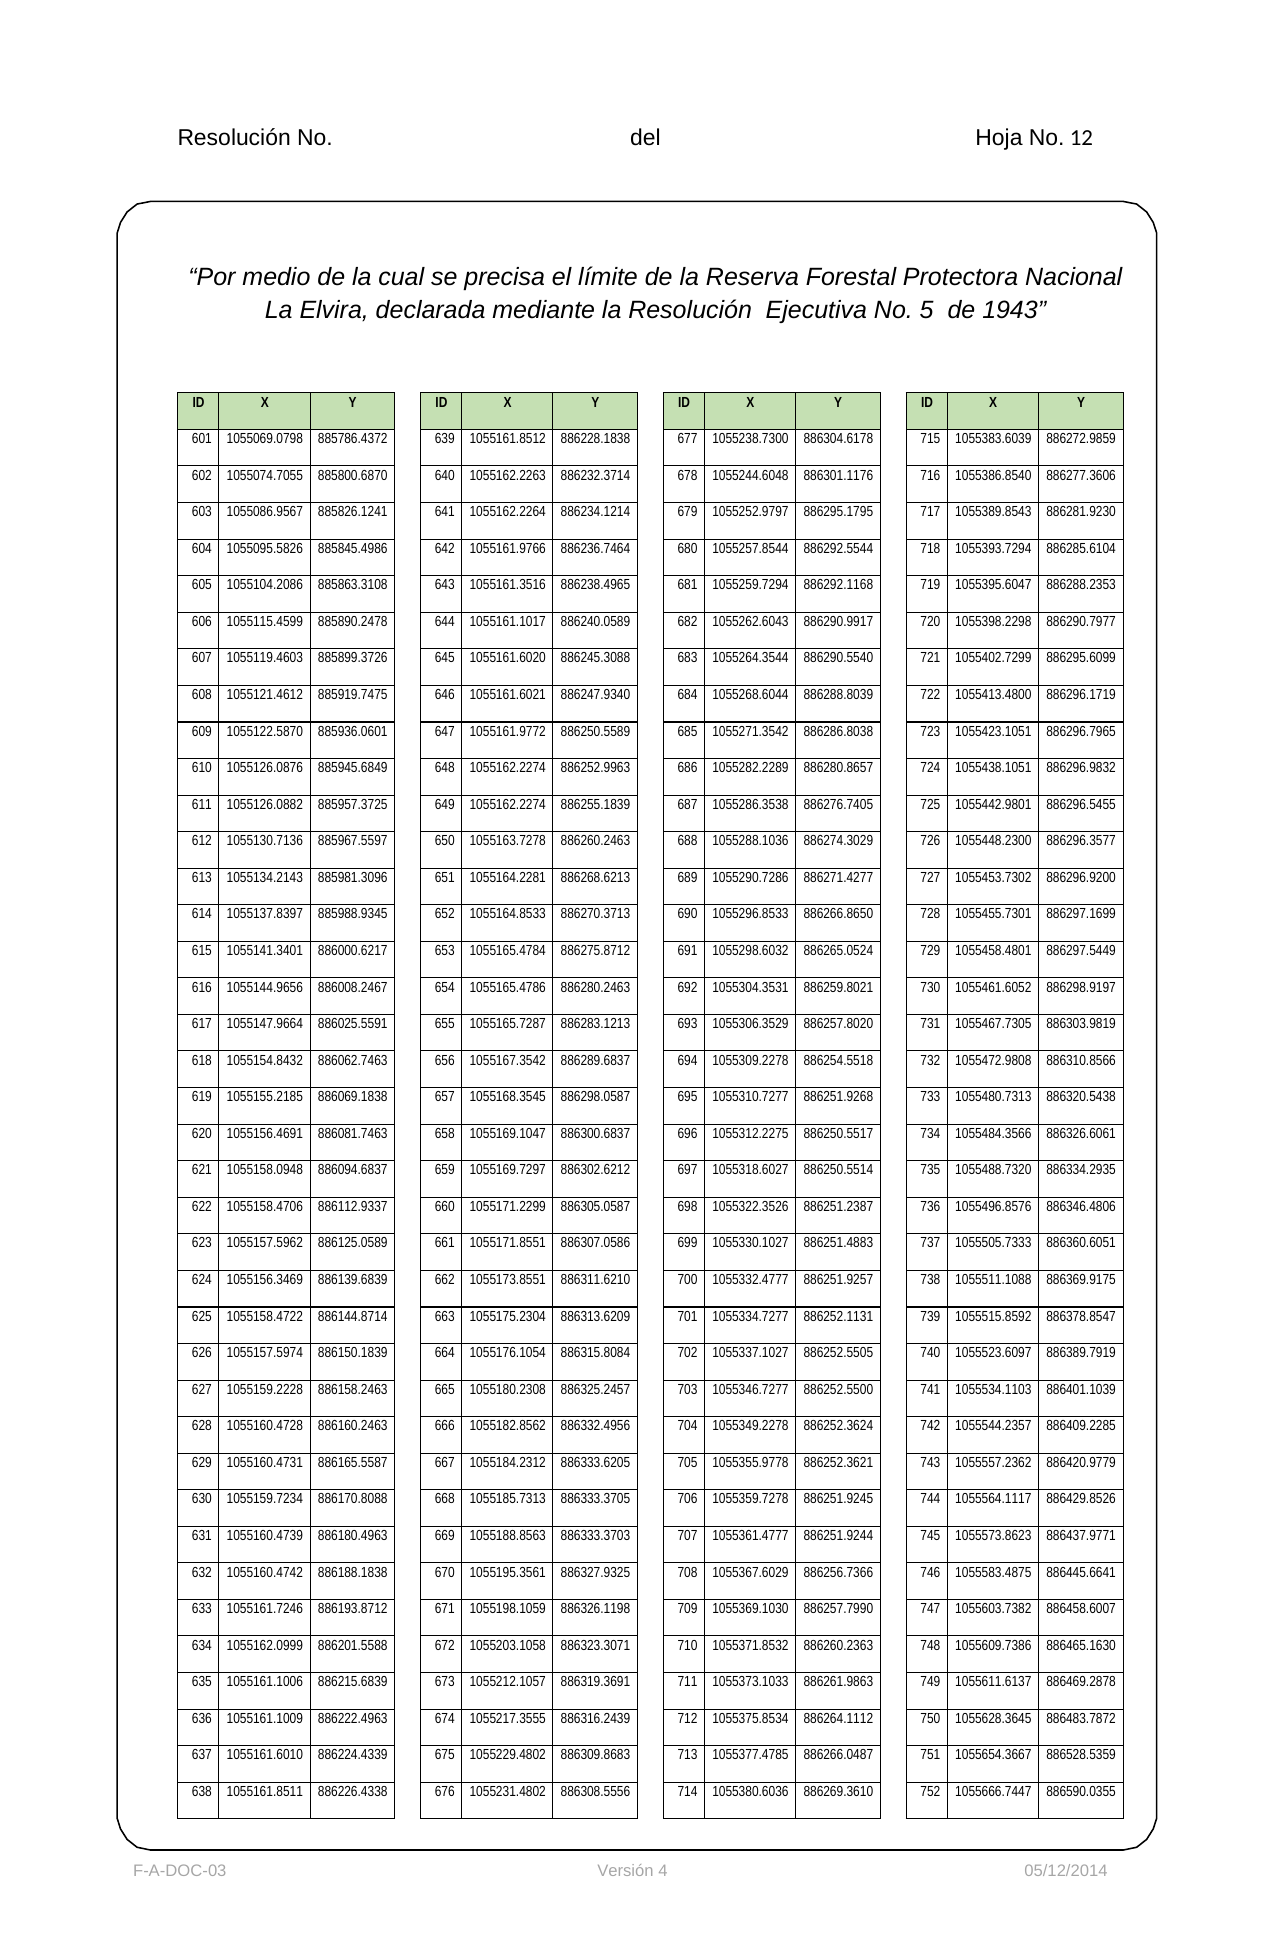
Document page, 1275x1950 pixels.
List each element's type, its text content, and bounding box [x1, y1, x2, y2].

table_cell 1055231.4802 [462, 1783, 552, 1818]
table_cell 886301.1176 [796, 466, 880, 502]
table_cell 886256.7366 [796, 1563, 880, 1599]
table_cell 886320.5438 [1039, 1088, 1123, 1123]
table_cell 741 [907, 1381, 947, 1416]
table_cell 886458.6007 [1039, 1600, 1123, 1635]
table_cell 743 [907, 1454, 947, 1489]
table_cell 1055355.9778 [705, 1454, 795, 1489]
table_cell 1055160.4731 [219, 1454, 310, 1489]
table_cell 1055162.2263 [462, 466, 552, 502]
table_cell 684 [664, 686, 704, 721]
table_cell 613 [178, 869, 218, 904]
table_cell 886252.5505 [796, 1344, 880, 1379]
table_cell 659 [421, 1161, 461, 1197]
table_cell 704 [664, 1417, 704, 1453]
table_cell 1055389.8543 [948, 503, 1038, 538]
table_cell 665 [421, 1381, 461, 1416]
table_cell 710 [664, 1636, 704, 1672]
table_cell 689 [664, 869, 704, 904]
table_cell 668 [421, 1490, 461, 1526]
table_cell 716 [907, 466, 947, 502]
table_cell 886160.2463 [311, 1417, 394, 1453]
table_cell 718 [907, 540, 947, 575]
table_cell 1055373.1033 [705, 1673, 795, 1708]
table_cell 1055159.7234 [219, 1490, 310, 1526]
table_cell 643 [421, 576, 461, 612]
table_cell 1055154.8432 [219, 1051, 310, 1087]
table_cell 886590.0355 [1039, 1783, 1123, 1818]
table_cell 1055271.3542 [705, 723, 795, 758]
table_cell 886158.2463 [311, 1381, 394, 1416]
table_cell 650 [421, 832, 461, 868]
table_cell 886250.5514 [796, 1161, 880, 1197]
table_cell 886259.8021 [796, 978, 880, 1014]
table_cell 1055161.8511 [219, 1783, 310, 1818]
table_cell 614 [178, 905, 218, 941]
table_cell 686 [664, 759, 704, 794]
table_cell 688 [664, 832, 704, 868]
table_cell 606 [178, 613, 218, 648]
table_cell 602 [178, 466, 218, 502]
table_cell 637 [178, 1746, 218, 1782]
table_cell 670 [421, 1563, 461, 1599]
table_cell 1055162.2264 [462, 503, 552, 538]
table_cell 886369.9175 [1039, 1271, 1123, 1306]
table_cell 1055423.1051 [948, 723, 1038, 758]
table_cell 1055180.2308 [462, 1381, 552, 1416]
table_cell 886332.4956 [553, 1417, 637, 1453]
table_header Y [1039, 393, 1123, 429]
table_cell 646 [421, 686, 461, 721]
table_cell 886296.9200 [1039, 869, 1123, 904]
table_cell 751 [907, 1746, 947, 1782]
table_cell 886252.9963 [553, 759, 637, 794]
table_cell 886333.6205 [553, 1454, 637, 1489]
table_cell 671 [421, 1600, 461, 1635]
table_cell 669 [421, 1527, 461, 1562]
table_cell 734 [907, 1125, 947, 1160]
table_cell 1055290.7286 [705, 869, 795, 904]
table_cell 1055161.6020 [462, 649, 552, 685]
table_cell 607 [178, 649, 218, 685]
table_cell 886469.2878 [1039, 1673, 1123, 1708]
table_cell 1055185.7313 [462, 1490, 552, 1526]
table_cell 886125.0589 [311, 1234, 394, 1270]
table_cell 629 [178, 1454, 218, 1489]
table_cell 1055511.1088 [948, 1271, 1038, 1306]
table_cell 886274.3029 [796, 832, 880, 868]
table_cell 625 [178, 1308, 218, 1343]
table_cell 886257.7990 [796, 1600, 880, 1635]
table_cell 666 [421, 1417, 461, 1453]
table_cell 616 [178, 978, 218, 1014]
table_cell 886295.6099 [1039, 649, 1123, 685]
table_cell 885957.3725 [311, 796, 394, 831]
table_cell 1055448.2300 [948, 832, 1038, 868]
table_cell 695 [664, 1088, 704, 1123]
table_cell 886277.3606 [1039, 466, 1123, 502]
table_cell 886346.4806 [1039, 1198, 1123, 1233]
table_cell 886193.8712 [311, 1600, 394, 1635]
table_cell 886360.6051 [1039, 1234, 1123, 1270]
table_cell 1055169.7297 [462, 1161, 552, 1197]
table_cell 1055377.4785 [705, 1746, 795, 1782]
table_cell 677 [664, 430, 704, 465]
table_cell 1055383.6039 [948, 430, 1038, 465]
table_cell 721 [907, 649, 947, 685]
table_cell 749 [907, 1673, 947, 1708]
table_cell 1055095.5826 [219, 540, 310, 575]
table_cell 697 [664, 1161, 704, 1197]
table_cell 1055159.2228 [219, 1381, 310, 1416]
table_cell 674 [421, 1710, 461, 1745]
table_cell 1055212.1057 [462, 1673, 552, 1708]
table_cell 1055158.4722 [219, 1308, 310, 1343]
table_cell 886062.7463 [311, 1051, 394, 1087]
table_cell 886437.9771 [1039, 1527, 1123, 1562]
table_cell 719 [907, 576, 947, 612]
table_cell 615 [178, 942, 218, 977]
table_header X [948, 393, 1038, 429]
table_cell 1055141.3401 [219, 942, 310, 977]
table_cell 1055461.6052 [948, 978, 1038, 1014]
table_cell 712 [664, 1710, 704, 1745]
table_cell 886266.8650 [796, 905, 880, 941]
table_cell 886302.6212 [553, 1161, 637, 1197]
table_cell 1055337.1027 [705, 1344, 795, 1379]
table_cell 1055496.8576 [948, 1198, 1038, 1233]
table_header X [462, 393, 552, 429]
table_cell 1055119.4603 [219, 649, 310, 685]
table_cell 1055229.4802 [462, 1746, 552, 1782]
table_cell 1055413.4800 [948, 686, 1038, 721]
table_cell 675 [421, 1746, 461, 1782]
table_cell 1055161.6010 [219, 1746, 310, 1782]
table_cell 886150.1839 [311, 1344, 394, 1379]
table_cell 886236.7464 [553, 540, 637, 575]
table_cell 886389.7919 [1039, 1344, 1123, 1379]
table_cell 1055369.1030 [705, 1600, 795, 1635]
table_cell 886234.1214 [553, 503, 637, 538]
table_cell 640 [421, 466, 461, 502]
table_cell 635 [178, 1673, 218, 1708]
table_cell 886310.8566 [1039, 1051, 1123, 1087]
table_cell 1055544.2357 [948, 1417, 1038, 1453]
table_cell 886303.9819 [1039, 1015, 1123, 1050]
table_cell 1055438.1051 [948, 759, 1038, 794]
table_cell 1055173.8551 [462, 1271, 552, 1306]
table_cell 886238.4965 [553, 576, 637, 612]
table_cell 886300.6837 [553, 1125, 637, 1160]
table_cell 886401.1039 [1039, 1381, 1123, 1416]
table_cell 651 [421, 869, 461, 904]
table_cell 886271.4277 [796, 869, 880, 904]
table_cell 1055160.4739 [219, 1527, 310, 1562]
table_cell 1055244.6048 [705, 466, 795, 502]
table_header X [219, 393, 310, 429]
table_cell 667 [421, 1454, 461, 1489]
table_cell 1055654.3667 [948, 1746, 1038, 1782]
table_cell 632 [178, 1563, 218, 1599]
table_cell 663 [421, 1308, 461, 1343]
table_cell 1055188.8563 [462, 1527, 552, 1562]
table_cell 662 [421, 1271, 461, 1306]
table_cell 885936.0601 [311, 723, 394, 758]
table_cell 1055467.7305 [948, 1015, 1038, 1050]
table_cell 1055161.1009 [219, 1710, 310, 1745]
table_cell 661 [421, 1234, 461, 1270]
table_cell 1055165.4786 [462, 978, 552, 1014]
table_cell 886296.3577 [1039, 832, 1123, 868]
table_cell 1055310.7277 [705, 1088, 795, 1123]
table_cell 886313.6209 [553, 1308, 637, 1343]
table_cell 1055168.3545 [462, 1088, 552, 1123]
table_cell 886316.2439 [553, 1710, 637, 1745]
table_cell 886319.3691 [553, 1673, 637, 1708]
table_cell 886112.9337 [311, 1198, 394, 1233]
table_cell 1055147.9664 [219, 1015, 310, 1050]
table_cell 711 [664, 1673, 704, 1708]
table_cell 1055167.3542 [462, 1051, 552, 1087]
table_cell 885899.3726 [311, 649, 394, 685]
table_cell 886228.1838 [553, 430, 637, 465]
table_cell 1055161.7246 [219, 1600, 310, 1635]
table_cell 886296.1719 [1039, 686, 1123, 721]
table_header Y [311, 393, 394, 429]
table_cell 1055161.3516 [462, 576, 552, 612]
table_cell 886297.5449 [1039, 942, 1123, 977]
table_cell 886008.2467 [311, 978, 394, 1014]
table_cell 694 [664, 1051, 704, 1087]
table_cell 618 [178, 1051, 218, 1087]
table_cell 649 [421, 796, 461, 831]
table_cell 1055182.8562 [462, 1417, 552, 1453]
table_cell 1055171.8551 [462, 1234, 552, 1270]
table_cell 605 [178, 576, 218, 612]
table_cell 886304.6178 [796, 430, 880, 465]
table_cell 708 [664, 1563, 704, 1599]
table_cell 886025.5591 [311, 1015, 394, 1050]
table_cell 1055523.6097 [948, 1344, 1038, 1379]
table_cell 1055162.2274 [462, 759, 552, 794]
table_cell 886276.7405 [796, 796, 880, 831]
table_cell 1055086.9567 [219, 503, 310, 538]
table_cell 617 [178, 1015, 218, 1050]
table_cell 653 [421, 942, 461, 977]
table_cell 638 [178, 1783, 218, 1818]
table_cell 1055330.1027 [705, 1234, 795, 1270]
table_cell 715 [907, 430, 947, 465]
table_cell 691 [664, 942, 704, 977]
table_cell 740 [907, 1344, 947, 1379]
table_cell 1055386.8540 [948, 466, 1038, 502]
table_cell 703 [664, 1381, 704, 1416]
table_cell 1055458.4801 [948, 942, 1038, 977]
table_cell 1055156.3469 [219, 1271, 310, 1306]
table_cell 886296.5455 [1039, 796, 1123, 831]
table_cell 1055115.4599 [219, 613, 310, 648]
table_cell 1055375.8534 [705, 1710, 795, 1745]
table_cell 624 [178, 1271, 218, 1306]
table_cell 886251.4883 [796, 1234, 880, 1270]
table_cell 886144.8714 [311, 1308, 394, 1343]
table_cell 1055306.3529 [705, 1015, 795, 1050]
table_cell 886290.9917 [796, 613, 880, 648]
table_cell 886252.3621 [796, 1454, 880, 1489]
table_cell 886268.6213 [553, 869, 637, 904]
table_cell 738 [907, 1271, 947, 1306]
table_cell 660 [421, 1198, 461, 1233]
table_cell 705 [664, 1454, 704, 1489]
table_cell 1055217.3555 [462, 1710, 552, 1745]
table_cell 725 [907, 796, 947, 831]
table_cell 678 [664, 466, 704, 502]
table_cell 1055398.2298 [948, 613, 1038, 648]
table_cell 631 [178, 1527, 218, 1562]
table_cell 673 [421, 1673, 461, 1708]
table_cell 1055161.8512 [462, 430, 552, 465]
table_cell 886323.3071 [553, 1636, 637, 1672]
table_cell 739 [907, 1308, 947, 1343]
table_cell 886222.4963 [311, 1710, 394, 1745]
table_cell 620 [178, 1125, 218, 1160]
table_cell 1055069.0798 [219, 430, 310, 465]
table_cell 626 [178, 1344, 218, 1379]
table_cell 1055262.6043 [705, 613, 795, 648]
table_cell 886250.5589 [553, 723, 637, 758]
table_cell 696 [664, 1125, 704, 1160]
table_cell 1055666.7447 [948, 1783, 1038, 1818]
table_cell 886165.5587 [311, 1454, 394, 1489]
table_cell 1055126.0876 [219, 759, 310, 794]
table_cell 608 [178, 686, 218, 721]
table_cell 1055312.2275 [705, 1125, 795, 1160]
table_cell 1055157.5962 [219, 1234, 310, 1270]
table_cell 886307.0586 [553, 1234, 637, 1270]
table_cell 706 [664, 1490, 704, 1526]
table_cell 1055160.4742 [219, 1563, 310, 1599]
table_cell 636 [178, 1710, 218, 1745]
table_cell 886326.1198 [553, 1600, 637, 1635]
table_cell 885845.4986 [311, 540, 394, 575]
table_cell 1055158.0948 [219, 1161, 310, 1197]
table_cell 726 [907, 832, 947, 868]
table_cell 886289.6837 [553, 1051, 637, 1087]
table_cell 885945.6849 [311, 759, 394, 794]
table_cell 886286.8038 [796, 723, 880, 758]
table_cell 886000.6217 [311, 942, 394, 977]
table_cell 728 [907, 905, 947, 941]
table_cell 1055534.1103 [948, 1381, 1038, 1416]
table_cell 1055367.6029 [705, 1563, 795, 1599]
table_cell 886298.0587 [553, 1088, 637, 1123]
table_cell 1055175.2304 [462, 1308, 552, 1343]
table_cell 1055268.6044 [705, 686, 795, 721]
table_cell 886250.5517 [796, 1125, 880, 1160]
table_cell 750 [907, 1710, 947, 1745]
table_cell 1055288.1036 [705, 832, 795, 868]
table_cell 886311.6210 [553, 1271, 637, 1306]
table_cell 886252.3624 [796, 1417, 880, 1453]
table_cell 886255.1839 [553, 796, 637, 831]
table_cell 886280.8657 [796, 759, 880, 794]
table_cell 611 [178, 796, 218, 831]
table_cell 647 [421, 723, 461, 758]
table_cell 713 [664, 1746, 704, 1782]
table_cell 1055155.2185 [219, 1088, 310, 1123]
table_cell 886290.5540 [796, 649, 880, 685]
table_cell 1055359.7278 [705, 1490, 795, 1526]
table_cell 1055157.5974 [219, 1344, 310, 1379]
table_cell 886280.2463 [553, 978, 637, 1014]
table_cell 886315.8084 [553, 1344, 637, 1379]
table_cell 886290.7977 [1039, 613, 1123, 648]
table_cell 1055332.4777 [705, 1271, 795, 1306]
table_cell 886251.2387 [796, 1198, 880, 1233]
table_cell 1055161.6021 [462, 686, 552, 721]
table_cell 1055137.8397 [219, 905, 310, 941]
table_cell 714 [664, 1783, 704, 1818]
table_cell 886245.3088 [553, 649, 637, 685]
table_cell 642 [421, 540, 461, 575]
table_cell 886251.9268 [796, 1088, 880, 1123]
table_cell 664 [421, 1344, 461, 1379]
table_cell 655 [421, 1015, 461, 1050]
table_cell 886528.5359 [1039, 1746, 1123, 1782]
table_cell 700 [664, 1271, 704, 1306]
table_cell 1055161.9766 [462, 540, 552, 575]
table_cell 1055259.7294 [705, 576, 795, 612]
table_cell 1055318.6027 [705, 1161, 795, 1197]
table_cell 652 [421, 905, 461, 941]
table_cell 717 [907, 503, 947, 538]
table_cell 886445.6641 [1039, 1563, 1123, 1599]
table_cell 604 [178, 540, 218, 575]
table_cell 633 [178, 1600, 218, 1635]
table_cell 627 [178, 1381, 218, 1416]
table_cell 1055349.2278 [705, 1417, 795, 1453]
table_cell 701 [664, 1308, 704, 1343]
table_cell 723 [907, 723, 947, 758]
table_cell 1055195.3561 [462, 1563, 552, 1599]
table_cell 744 [907, 1490, 947, 1526]
table_cell 601 [178, 430, 218, 465]
table_cell 886232.3714 [553, 466, 637, 502]
table_cell 681 [664, 576, 704, 612]
table_cell 1055165.7287 [462, 1015, 552, 1050]
table_cell 724 [907, 759, 947, 794]
table_cell 1055472.9808 [948, 1051, 1038, 1087]
table_cell 886226.4338 [311, 1783, 394, 1818]
table_cell 1055074.7055 [219, 466, 310, 502]
table_cell 886308.5556 [553, 1783, 637, 1818]
table_cell 1055380.6036 [705, 1783, 795, 1818]
table_cell 623 [178, 1234, 218, 1270]
table_cell 885890.2478 [311, 613, 394, 648]
table_cell 641 [421, 503, 461, 538]
table_cell 886180.4963 [311, 1527, 394, 1562]
table_cell 1055134.2143 [219, 869, 310, 904]
table_cell 1055130.7136 [219, 832, 310, 868]
table_cell 1055162.0999 [219, 1636, 310, 1672]
table_cell 1055402.7299 [948, 649, 1038, 685]
table_cell 886251.9245 [796, 1490, 880, 1526]
table_cell 885967.5597 [311, 832, 394, 868]
table_cell 886261.9863 [796, 1673, 880, 1708]
table_cell 1055169.1047 [462, 1125, 552, 1160]
table_cell 886272.9859 [1039, 430, 1123, 465]
table_cell 654 [421, 978, 461, 1014]
table_cell 1055395.6047 [948, 576, 1038, 612]
table_cell 1055238.7300 [705, 430, 795, 465]
table_cell 1055611.6137 [948, 1673, 1038, 1708]
table_cell 1055557.2362 [948, 1454, 1038, 1489]
table_cell 610 [178, 759, 218, 794]
table_cell 886292.5544 [796, 540, 880, 575]
table_cell 886069.1838 [311, 1088, 394, 1123]
table_cell 1055165.4784 [462, 942, 552, 977]
table_cell 886333.3705 [553, 1490, 637, 1526]
table_cell 886305.0587 [553, 1198, 637, 1233]
table_cell 886309.8683 [553, 1746, 637, 1782]
table_cell 645 [421, 649, 461, 685]
table_cell 1055264.3544 [705, 649, 795, 685]
table_cell 886252.5500 [796, 1381, 880, 1416]
table_cell 886252.1131 [796, 1308, 880, 1343]
table_cell 886298.9197 [1039, 978, 1123, 1014]
table_cell 886327.9325 [553, 1563, 637, 1599]
table_cell 886288.2353 [1039, 576, 1123, 612]
table_header ID [907, 393, 947, 429]
table_cell 886260.2363 [796, 1636, 880, 1672]
table_cell 1055515.8592 [948, 1308, 1038, 1343]
table_cell 736 [907, 1198, 947, 1233]
table_cell 731 [907, 1015, 947, 1050]
table_cell 886378.8547 [1039, 1308, 1123, 1343]
table_cell 886275.8712 [553, 942, 637, 977]
table_cell 698 [664, 1198, 704, 1233]
table_cell 729 [907, 942, 947, 977]
table_cell 1055104.2086 [219, 576, 310, 612]
table_cell 886483.7872 [1039, 1710, 1123, 1745]
table_cell 707 [664, 1527, 704, 1562]
table_cell 886465.1630 [1039, 1636, 1123, 1672]
table_header ID [178, 393, 218, 429]
table_cell 886270.3713 [553, 905, 637, 941]
table_cell 886326.6061 [1039, 1125, 1123, 1160]
table_cell 886254.5518 [796, 1051, 880, 1087]
table_cell 702 [664, 1344, 704, 1379]
table_cell 683 [664, 649, 704, 685]
table_cell 1055334.7277 [705, 1308, 795, 1343]
table_cell 699 [664, 1234, 704, 1270]
table_cell 886266.0487 [796, 1746, 880, 1782]
table_cell 1055573.8623 [948, 1527, 1038, 1562]
table_cell 1055609.7386 [948, 1636, 1038, 1672]
table_cell 885863.3108 [311, 576, 394, 612]
table_cell 656 [421, 1051, 461, 1087]
table_cell 885786.4372 [311, 430, 394, 465]
table_cell 1055144.9656 [219, 978, 310, 1014]
table_cell 612 [178, 832, 218, 868]
table_cell 1055298.6032 [705, 942, 795, 977]
table_cell 1055346.7277 [705, 1381, 795, 1416]
table_cell 634 [178, 1636, 218, 1672]
table_cell 1055480.7313 [948, 1088, 1038, 1123]
table_cell 1055442.9801 [948, 796, 1038, 831]
table_cell 1055455.7301 [948, 905, 1038, 941]
table_cell 885919.7475 [311, 686, 394, 721]
table_cell 1055371.8532 [705, 1636, 795, 1672]
table_cell 886295.1795 [796, 503, 880, 538]
table_cell 885988.9345 [311, 905, 394, 941]
table_cell 1055161.9772 [462, 723, 552, 758]
table_cell 886420.9779 [1039, 1454, 1123, 1489]
table_cell 746 [907, 1563, 947, 1599]
table_cell 886224.4339 [311, 1746, 394, 1782]
table_cell 748 [907, 1636, 947, 1672]
table_cell 886292.1168 [796, 576, 880, 612]
table_cell 886081.7463 [311, 1125, 394, 1160]
table_cell 609 [178, 723, 218, 758]
table_cell 886257.8020 [796, 1015, 880, 1050]
table_header ID [664, 393, 704, 429]
table_cell 1055309.2278 [705, 1051, 795, 1087]
table_cell 682 [664, 613, 704, 648]
table_cell 672 [421, 1636, 461, 1672]
table_cell 1055162.2274 [462, 796, 552, 831]
table_cell 1055628.3645 [948, 1710, 1038, 1745]
table_cell 730 [907, 978, 947, 1014]
table_cell 679 [664, 503, 704, 538]
table_cell 886296.9832 [1039, 759, 1123, 794]
table_cell 693 [664, 1015, 704, 1050]
table_cell 658 [421, 1125, 461, 1160]
table_cell 1055163.7278 [462, 832, 552, 868]
table_cell 886260.2463 [553, 832, 637, 868]
table_cell 886201.5588 [311, 1636, 394, 1672]
table_cell 1055393.7294 [948, 540, 1038, 575]
table_cell 1055176.1054 [462, 1344, 552, 1379]
table_cell 1055161.1017 [462, 613, 552, 648]
table_cell 885800.6870 [311, 466, 394, 502]
table_cell 648 [421, 759, 461, 794]
table_cell 742 [907, 1417, 947, 1453]
table_cell 886283.1213 [553, 1015, 637, 1050]
table_cell 1055484.3566 [948, 1125, 1038, 1160]
table_cell 886139.6839 [311, 1271, 394, 1306]
table_cell 692 [664, 978, 704, 1014]
table_cell 886094.6837 [311, 1161, 394, 1197]
table_cell 1055286.3538 [705, 796, 795, 831]
table_cell 886240.0589 [553, 613, 637, 648]
table_header Y [553, 393, 637, 429]
table_cell 690 [664, 905, 704, 941]
table_cell 630 [178, 1490, 218, 1526]
table_cell 1055126.0882 [219, 796, 310, 831]
table_cell 1055257.8544 [705, 540, 795, 575]
table_cell 1055158.4706 [219, 1198, 310, 1233]
table_cell 1055505.7333 [948, 1234, 1038, 1270]
table_cell 1055184.2312 [462, 1454, 552, 1489]
table_cell 1055121.4612 [219, 686, 310, 721]
table_cell 1055122.5870 [219, 723, 310, 758]
table_cell 886409.2285 [1039, 1417, 1123, 1453]
table_cell 886333.3703 [553, 1527, 637, 1562]
table_cell 1055252.9797 [705, 503, 795, 538]
table_header Y [796, 393, 880, 429]
table_cell 709 [664, 1600, 704, 1635]
table_cell 685 [664, 723, 704, 758]
table_cell 886288.8039 [796, 686, 880, 721]
table_cell 886265.0524 [796, 942, 880, 977]
table_cell 1055282.2289 [705, 759, 795, 794]
table_cell 886325.2457 [553, 1381, 637, 1416]
table_cell 752 [907, 1783, 947, 1818]
table_cell 639 [421, 430, 461, 465]
table_cell 621 [178, 1161, 218, 1197]
table_cell 1055164.2281 [462, 869, 552, 904]
table_cell 622 [178, 1198, 218, 1233]
table_cell 603 [178, 503, 218, 538]
table_cell 886251.9257 [796, 1271, 880, 1306]
table_cell 1055171.2299 [462, 1198, 552, 1233]
table_cell 1055603.7382 [948, 1600, 1038, 1635]
table_cell 644 [421, 613, 461, 648]
table_cell 886170.8088 [311, 1490, 394, 1526]
table_cell 886264.1112 [796, 1710, 880, 1745]
table_cell 1055361.4777 [705, 1527, 795, 1562]
table_cell 886297.1699 [1039, 905, 1123, 941]
table_cell 1055296.8533 [705, 905, 795, 941]
table_cell 733 [907, 1088, 947, 1123]
table_cell 657 [421, 1088, 461, 1123]
table_cell 628 [178, 1417, 218, 1453]
table_cell 1055322.3526 [705, 1198, 795, 1233]
table_cell 1055583.4875 [948, 1563, 1038, 1599]
table_cell 732 [907, 1051, 947, 1087]
table_cell 886251.9244 [796, 1527, 880, 1562]
table_cell 885826.1241 [311, 503, 394, 538]
table_cell 1055304.3531 [705, 978, 795, 1014]
table_cell 676 [421, 1783, 461, 1818]
table_cell 747 [907, 1600, 947, 1635]
table_cell 722 [907, 686, 947, 721]
table_cell 886215.6839 [311, 1673, 394, 1708]
table_cell 1055160.4728 [219, 1417, 310, 1453]
table_cell 727 [907, 869, 947, 904]
table_cell 886296.7965 [1039, 723, 1123, 758]
table_cell 1055161.1006 [219, 1673, 310, 1708]
table_cell 1055156.4691 [219, 1125, 310, 1160]
table_cell 687 [664, 796, 704, 831]
table_header X [705, 393, 795, 429]
table_cell 886429.8526 [1039, 1490, 1123, 1526]
table_cell 680 [664, 540, 704, 575]
table_cell 1055203.1058 [462, 1636, 552, 1672]
table_cell 1055164.8533 [462, 905, 552, 941]
table_cell 619 [178, 1088, 218, 1123]
table_cell 886334.2935 [1039, 1161, 1123, 1197]
table_cell 1055198.1059 [462, 1600, 552, 1635]
table_cell 886285.6104 [1039, 540, 1123, 575]
table_cell 720 [907, 613, 947, 648]
table_cell 886269.3610 [796, 1783, 880, 1818]
table_cell 1055488.7320 [948, 1161, 1038, 1197]
table_cell 886188.1838 [311, 1563, 394, 1599]
table_cell 1055564.1117 [948, 1490, 1038, 1526]
table_cell 745 [907, 1527, 947, 1562]
table_cell 885981.3096 [311, 869, 394, 904]
table_cell 735 [907, 1161, 947, 1197]
table_cell 1055453.7302 [948, 869, 1038, 904]
table_cell 886247.9340 [553, 686, 637, 721]
table_cell 886281.9230 [1039, 503, 1123, 538]
table_cell 737 [907, 1234, 947, 1270]
table_header ID [421, 393, 461, 429]
